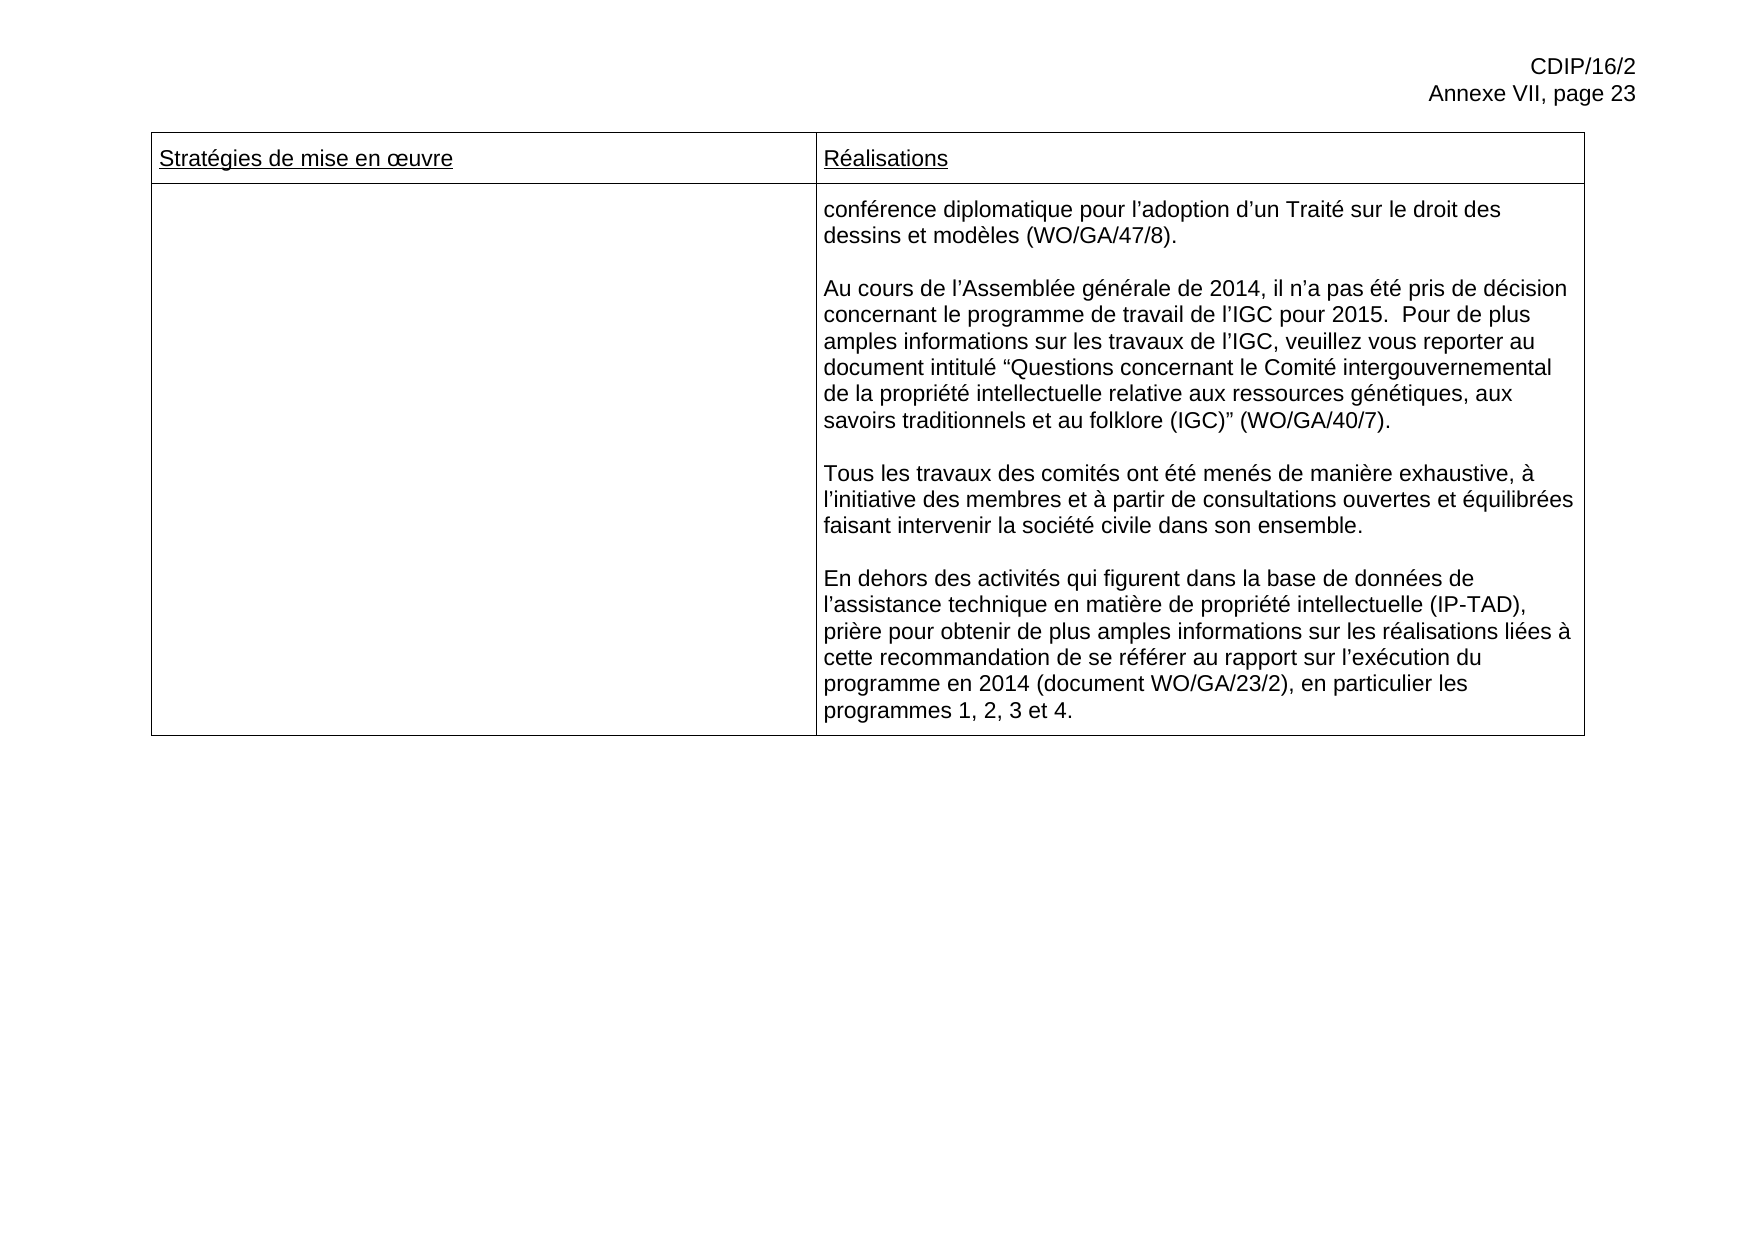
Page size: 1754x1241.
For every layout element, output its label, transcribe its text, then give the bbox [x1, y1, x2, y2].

table_header Stratégies de mise en œuvre [152, 133, 816, 183]
table_header Réalisations [817, 133, 1584, 183]
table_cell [817, 184, 1584, 735]
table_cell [152, 184, 816, 735]
